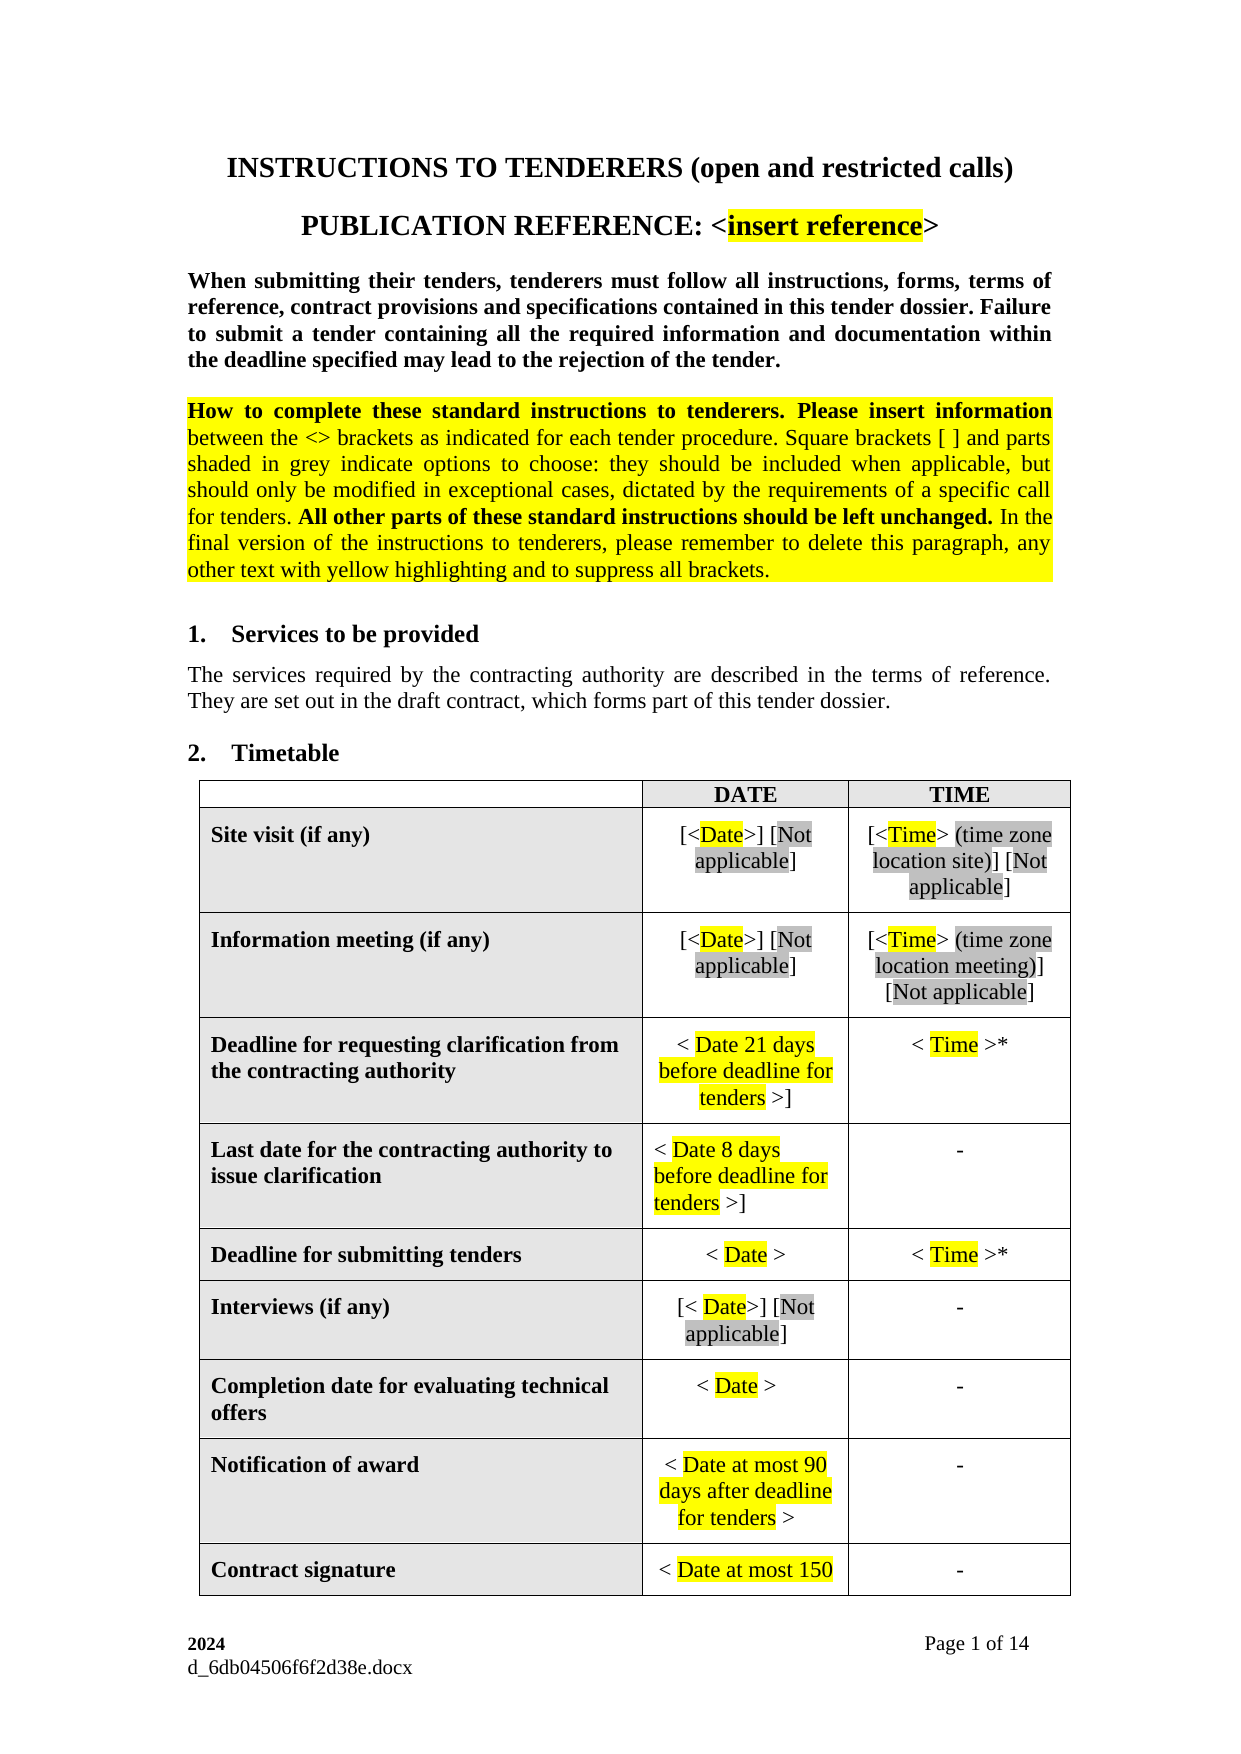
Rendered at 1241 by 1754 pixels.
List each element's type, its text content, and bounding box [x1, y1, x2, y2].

table_cell Contract signature [200, 1544, 642, 1595]
table_cell Last date for the contracting authority to issue clarification [200, 1124, 642, 1227]
subtitle When submitting their tenders, tenderers must follow all instructions, forms, terms of reference, contract provisions and specifications contained in this tender dossier. Failure to submit a tender containing all the required information and documentation within the deadline specified may lead to the rejection of the tender. [187, 267, 1053, 372]
table_header TIME [849, 781, 1070, 807]
table_cell Completion date for evaluating technical offers [200, 1360, 642, 1437]
list Timetable [187, 738, 1053, 767]
table_cell Information meeting (if any) [200, 913, 642, 1017]
table_cell < Date 21 days before deadline for tenders >] [643, 1018, 848, 1122]
table_cell [< Date>] [Not applicable] [643, 1281, 848, 1359]
list Services to be provided [187, 619, 1053, 648]
table_cell - [849, 1281, 1070, 1359]
table_cell < Date 8 days before deadline for tenders >] [643, 1124, 848, 1227]
table_cell [<Date>] [Not applicable] [643, 808, 848, 912]
table_cell Deadline for submitting tenders [200, 1229, 642, 1280]
table_cell Deadline for requesting clarification from the contracting authority [200, 1018, 642, 1122]
table_cell - [849, 1360, 1070, 1437]
table_cell < Date at most 90 days after deadline for tenders > [643, 1439, 848, 1542]
table_cell Site visit (if any) [200, 808, 642, 912]
table_cell < Date > [643, 1229, 848, 1280]
table_cell - [849, 1439, 1070, 1542]
subtitle How to complete these standard instructions to tenderers. Please insert information between the <> brackets as indicated for each tender procedure. Square brackets [ ] and parts shaded in grey indicate options to choose: they should be included when applicable, but should only be modified in exceptional cases, dictated by the requirements of a specific call for tenders. All other parts of these standard instructions should be left unchanged. In the final version of the instructions to tenderers, please remember to delete this paragraph, any other text with yellow highlighting and to suppress all brackets. [187, 397, 1053, 582]
subtitle PUBLICATION REFERENCE: <insert reference> [187, 208, 1053, 242]
table_cell < Date > [643, 1360, 848, 1437]
table_cell - [849, 1124, 1070, 1227]
table_cell [<Time> (time zone location site)] [Not applicable] [849, 808, 1070, 912]
table_cell [<Date>] [Not applicable] [643, 913, 848, 1017]
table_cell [643, 1544, 848, 1595]
table_cell [<Time> (time zone location meeting)] [Not applicable] [849, 913, 1070, 1017]
table_cell < Time >* [849, 1018, 1070, 1122]
table_header [200, 781, 642, 807]
table_cell Notification of award [200, 1439, 642, 1542]
table_cell < Time >* [849, 1229, 1070, 1280]
text The services required by the contracting authority are described in the terms of reference. They are set out in the draft contract, which forms part of this tender dossier. [187, 661, 1053, 713]
table_cell Interviews (if any) [200, 1281, 642, 1359]
table_cell - [849, 1544, 1070, 1595]
subtitle INSTRUCTIONS TO TENDERERS (open and restricted calls) [187, 150, 1053, 183]
table_header DATE [643, 781, 848, 807]
